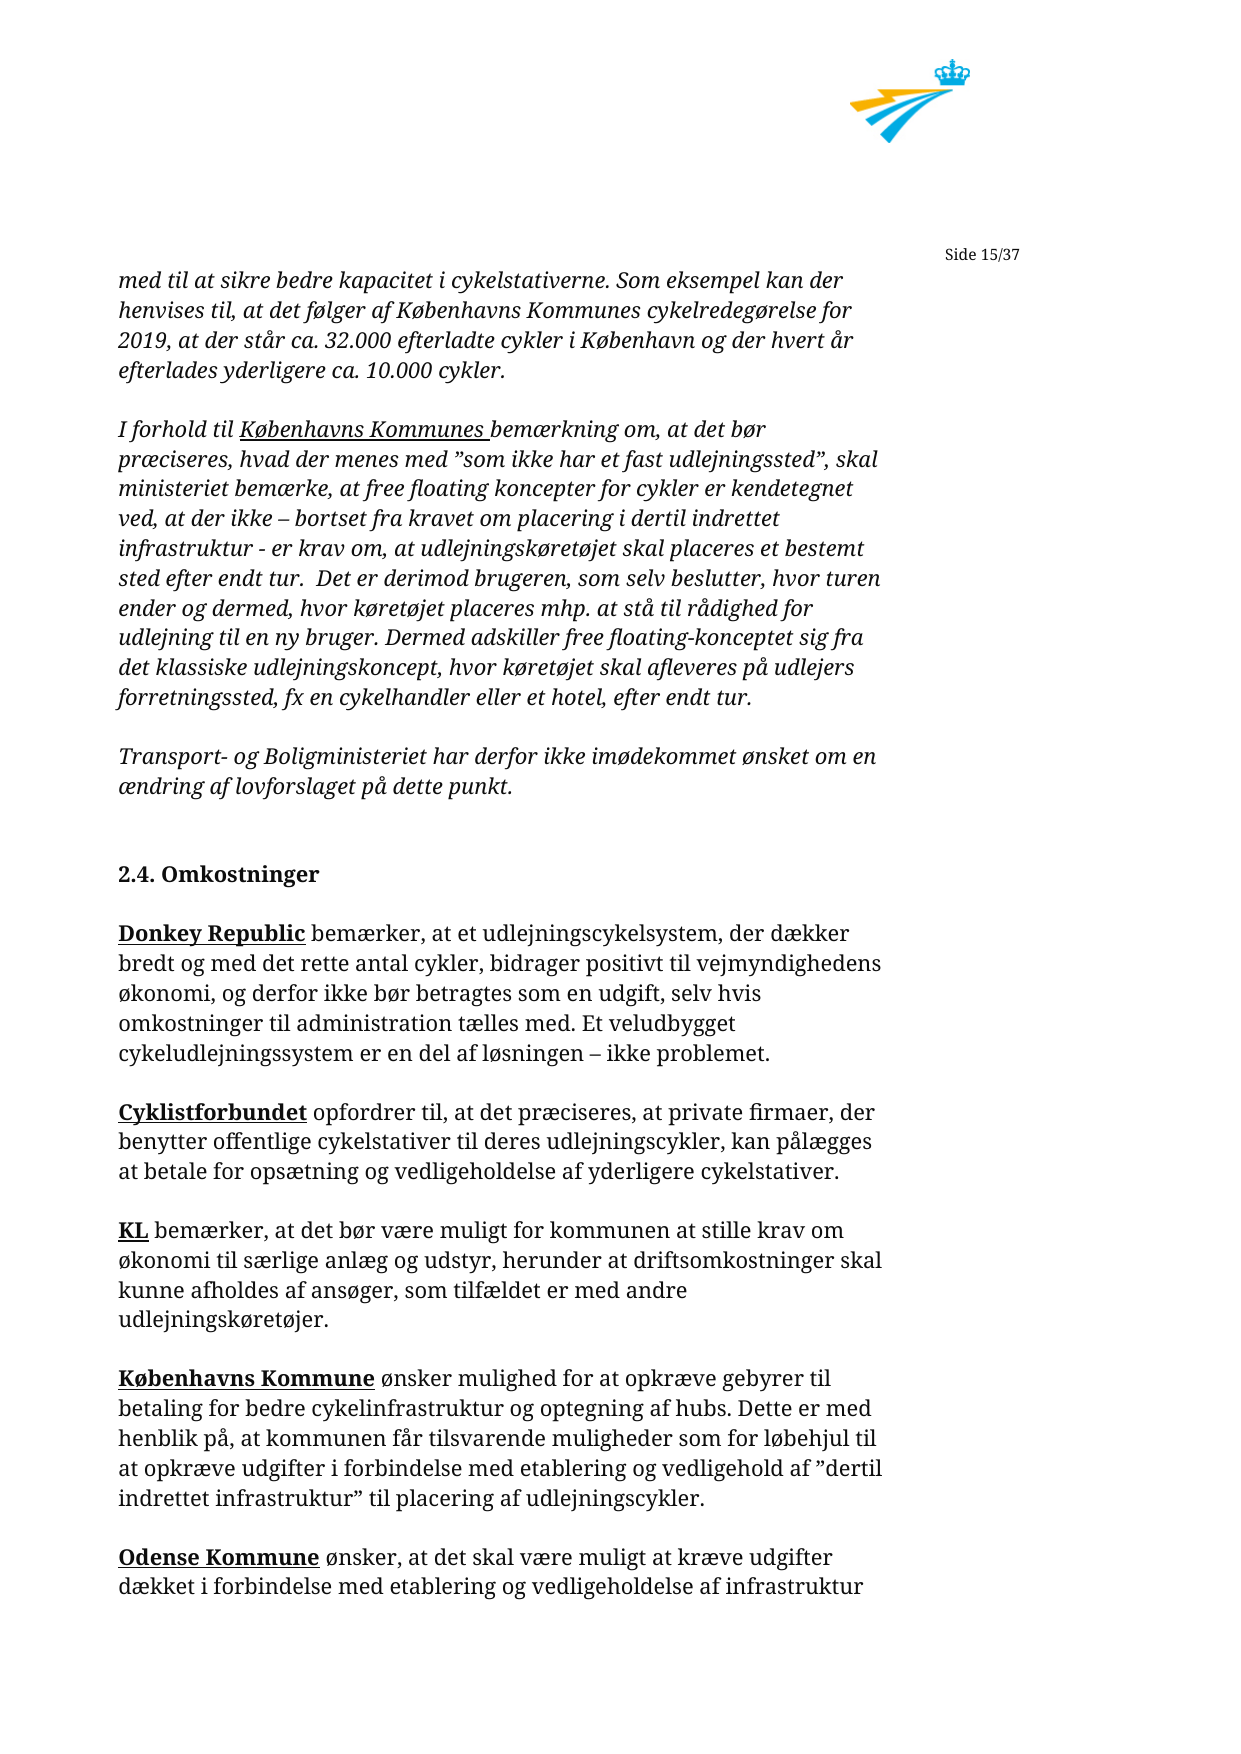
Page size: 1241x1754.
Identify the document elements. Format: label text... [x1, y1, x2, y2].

text 2.4. Omkostninger [118, 859, 886, 889]
picture [850, 59, 970, 143]
text Transport- og Boligministeriet har derfor ikke imødekommet ønsket om en ændring af lovforslaget på dette punkt. [118, 741, 886, 800]
text I forhold til Københavns Kommunes bemærkning om, at det bør præciseres, hvad der menes med ”som ikke har et fast udlejningssted”, skal ministeriet bemærke, at free floating koncepter for cykler er kendetegnet ved, at der ikke – bortset fra kravet om placering i dertil indrettet infrastruktur - er krav om, at udlejningskøretøjet skal placeres et bestemt sted efter endt tur. Det er derimod brugeren, som selv beslutter, hvor turen ender og dermed, hvor køretøjet placeres mhp. at stå til rådighed for udlejning til en ny bruger. Dermed adskiller free floating-konceptet sig fra det klassiske udlejningskoncept, hvor køretøjet skal afleveres på udlejers forretningssted, fx en cykelhandler eller et hotel, efter endt tur. [118, 414, 886, 712]
text Cyklistforbundet opfordrer til, at det præciseres, at private firmaer, der benytter offentlige cykelstativer til deres udlejningscykler, kan pålægges at betale for opsætning og vedligeholdelse af yderligere cykelstativer. [118, 1096, 886, 1186]
picture [954, 69, 961, 78]
text Københavns Kommune ønsker mulighed for at opkræve gebyrer til betaling for bedre cykelinfrastruktur og optegning af hubs. Dette er med henblik på, at kommunen får tilsvarende muligheder som for løbehjul til at opkræve udgifter i forbindelse med etablering og vedligehold af ”dertil indrettet infrastruktur” til placering af udlejningscykler. [118, 1363, 886, 1512]
text Donkey Republic bemærker, at et udlejningscykelsystem, der dækker bredt og med det rette antal cykler, bidrager positivt til vejmyndighedens økonomi, og derfor ikke bør betragtes som en udgift, selv hvis omkostninger til administration tælles med. Et veludbygget cykeludlejningssystem er en del af løsningen – ikke problemet. [118, 918, 886, 1067]
text KL bemærker, at det bør være muligt for kommunen at stille krav om økonomi til særlige anlæg og udstyr, herunder at driftsomkostninger skal kunne afholdes af ansøger, som tilfældet er med andre udlejningskøretøjer. [118, 1215, 886, 1334]
